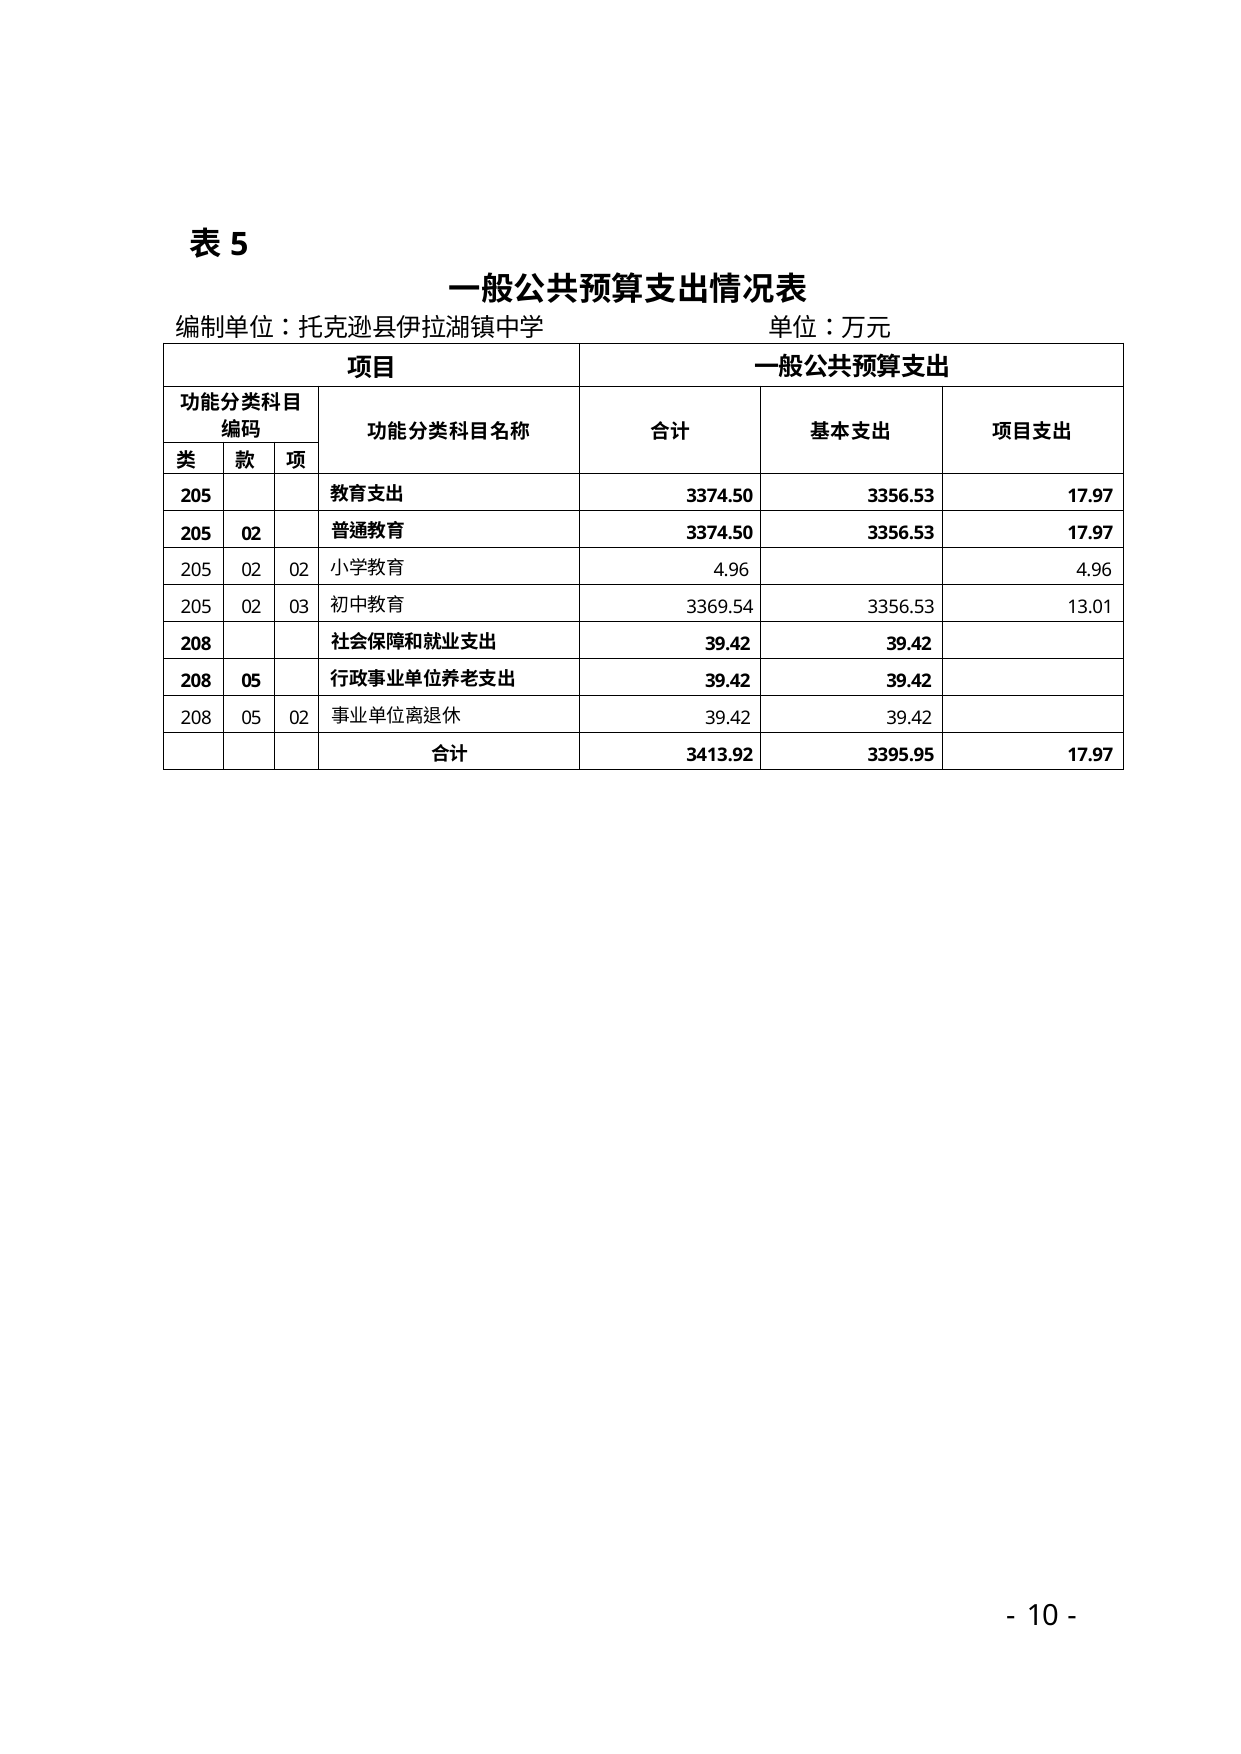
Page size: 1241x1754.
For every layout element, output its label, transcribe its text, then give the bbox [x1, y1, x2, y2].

table_cell 05 [224, 659, 274, 695]
table_cell 普通教育 [319, 511, 579, 547]
table_cell 合计 [319, 733, 579, 769]
table_cell 205 [164, 474, 223, 510]
table_cell 17.97 [943, 474, 1123, 510]
table_cell 4.96 [943, 548, 1123, 584]
table_cell 合计 [580, 387, 760, 473]
table_cell [943, 696, 1123, 732]
table_cell 初中教育 [319, 585, 579, 621]
table_cell 小学教育 [319, 548, 579, 584]
table_cell 02 [224, 511, 274, 547]
table_cell [275, 474, 318, 510]
table_cell [275, 733, 318, 769]
table_cell [275, 659, 318, 695]
table_cell 17.97 [943, 733, 1123, 769]
table_cell 02 [275, 548, 318, 584]
table_cell 事业单位离退休 [319, 696, 579, 732]
table_cell 208 [164, 622, 223, 658]
text 编制单位：托克逊县伊拉湖镇中学 单位：万元 [175, 312, 1124, 342]
table_cell 17.97 [943, 511, 1123, 547]
table_cell [164, 733, 223, 769]
table_cell 39.42 [761, 696, 942, 732]
table_cell [275, 511, 318, 547]
table_cell 3374.50 [580, 511, 760, 547]
table_cell [224, 474, 274, 510]
table_cell 13.01 [943, 585, 1123, 621]
table_cell 社会保障和就业支出 [319, 622, 579, 658]
table_cell 3395.95 [761, 733, 942, 769]
table_cell 行政事业单位养老支出 [319, 659, 579, 695]
table_cell 02 [275, 696, 318, 732]
table_cell 款 [224, 443, 274, 473]
table_cell 03 [275, 585, 318, 621]
table_cell 208 [164, 696, 223, 732]
table_cell 类 [164, 443, 223, 473]
table_cell 3356.53 [761, 511, 942, 547]
table_cell 3356.53 [761, 585, 942, 621]
table_cell 基本支出 [761, 387, 942, 473]
table_cell 3369.54 [580, 585, 760, 621]
table_cell 项 [275, 443, 318, 473]
table_cell 39.42 [761, 659, 942, 695]
table_cell 项目支出 [943, 387, 1123, 473]
table_cell 4.96 [580, 548, 760, 584]
table_cell 02 [224, 585, 274, 621]
table_cell 3356.53 [761, 474, 942, 510]
table_cell [224, 733, 274, 769]
table_cell 02 [224, 548, 274, 584]
table_cell 3374.50 [580, 474, 760, 510]
table_header 项目 [164, 344, 579, 386]
table_cell 208 [164, 659, 223, 695]
text 一般公共预算支出情况表 [448, 268, 1124, 308]
table_cell 39.42 [580, 696, 760, 732]
text 表 5 [189, 223, 1124, 264]
table_cell 教育支出 [319, 474, 579, 510]
table_cell [761, 548, 942, 584]
table_cell 05 [224, 696, 274, 732]
table_cell 功能分类科目名称 [319, 387, 579, 473]
table_cell 39.42 [761, 622, 942, 658]
table_cell 205 [164, 548, 223, 584]
table_cell [943, 622, 1123, 658]
table_cell 205 [164, 585, 223, 621]
table_header 一般公共预算支出 [580, 344, 1123, 386]
table_cell [275, 622, 318, 658]
table_cell 39.42 [580, 659, 760, 695]
table_cell 205 [164, 511, 223, 547]
table_cell 39.42 [580, 622, 760, 658]
table_cell 功能分类科目 编码 [164, 387, 318, 442]
table_cell [224, 622, 274, 658]
table_cell 3413.92 [580, 733, 760, 769]
table_cell [943, 659, 1123, 695]
